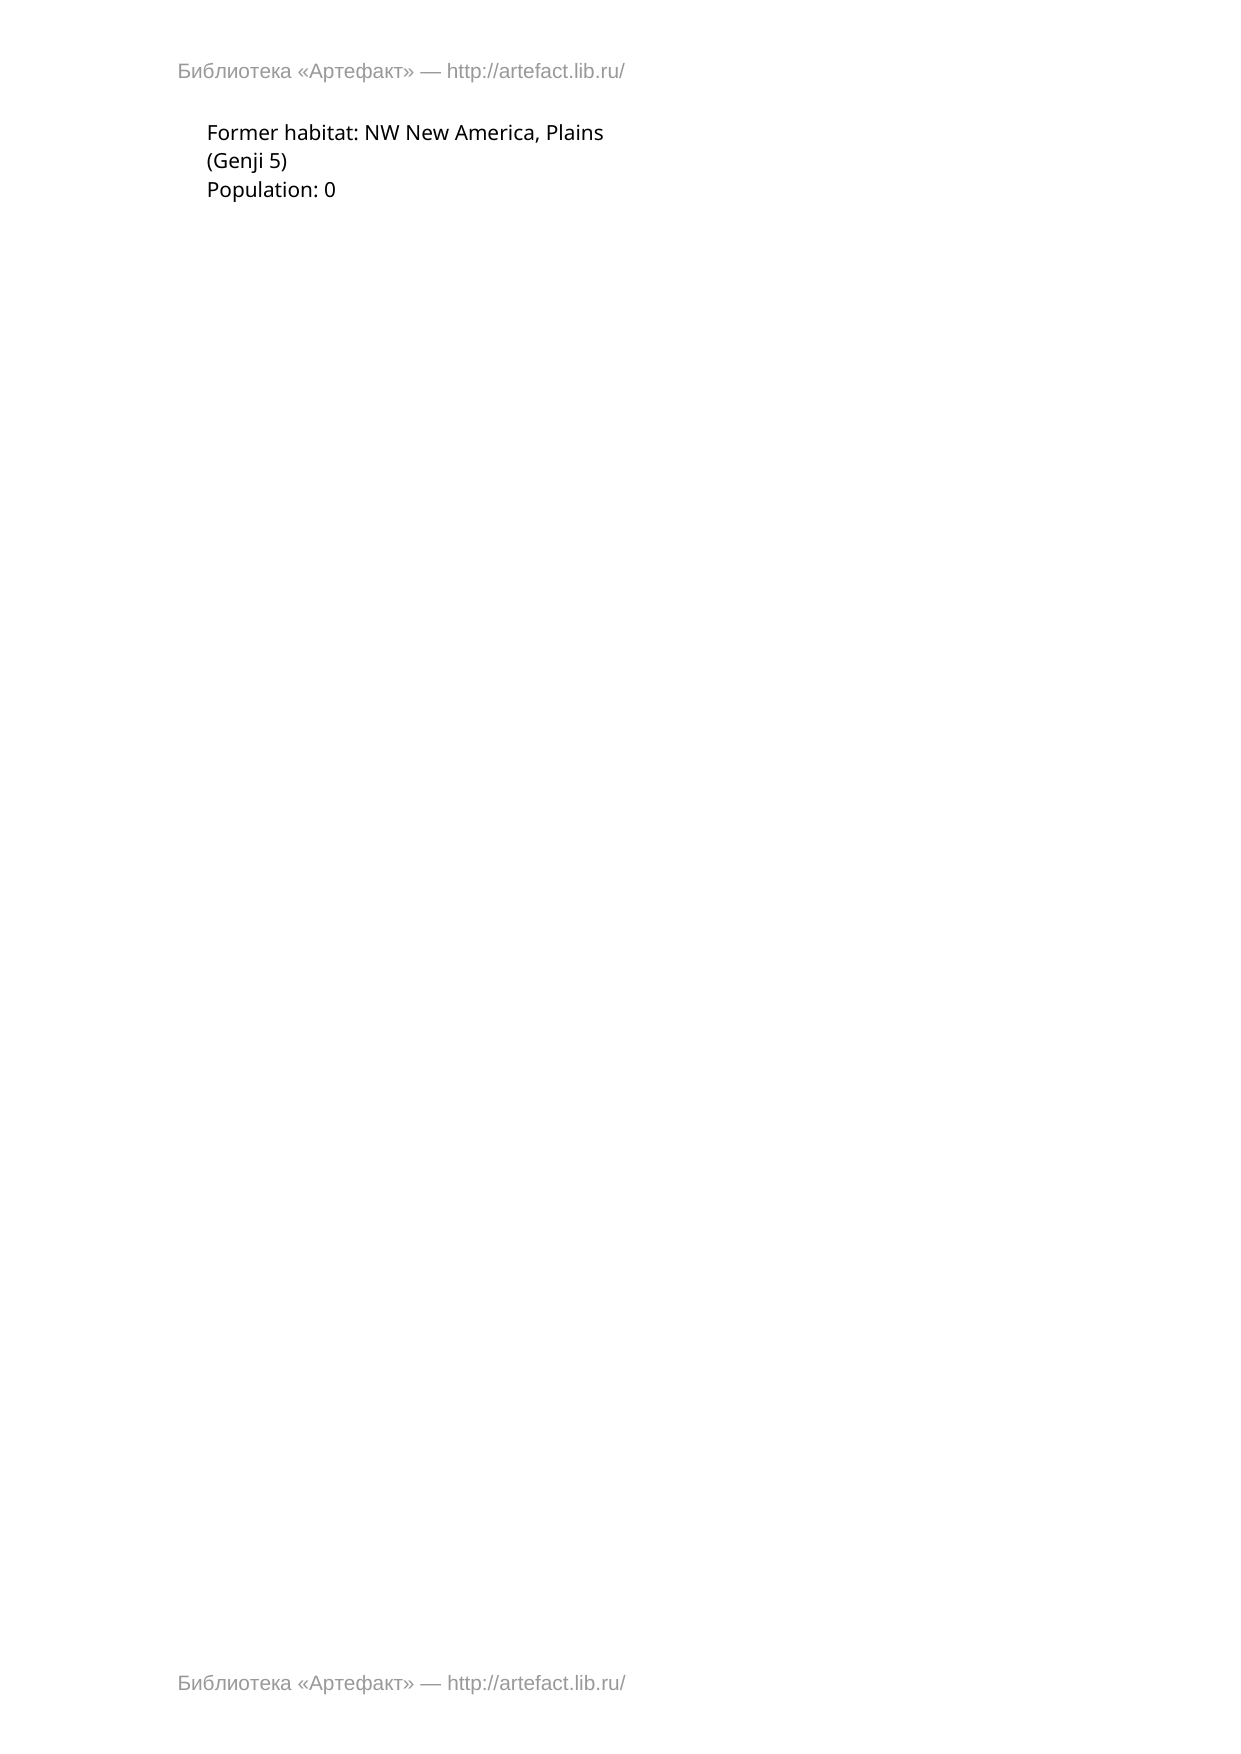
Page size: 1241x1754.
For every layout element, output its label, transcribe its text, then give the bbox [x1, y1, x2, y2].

text (Genji 5) [177, 147, 1122, 175]
text Former habitat: NW New America, Plains [177, 118, 1122, 147]
text Population: 0 [177, 175, 1122, 203]
